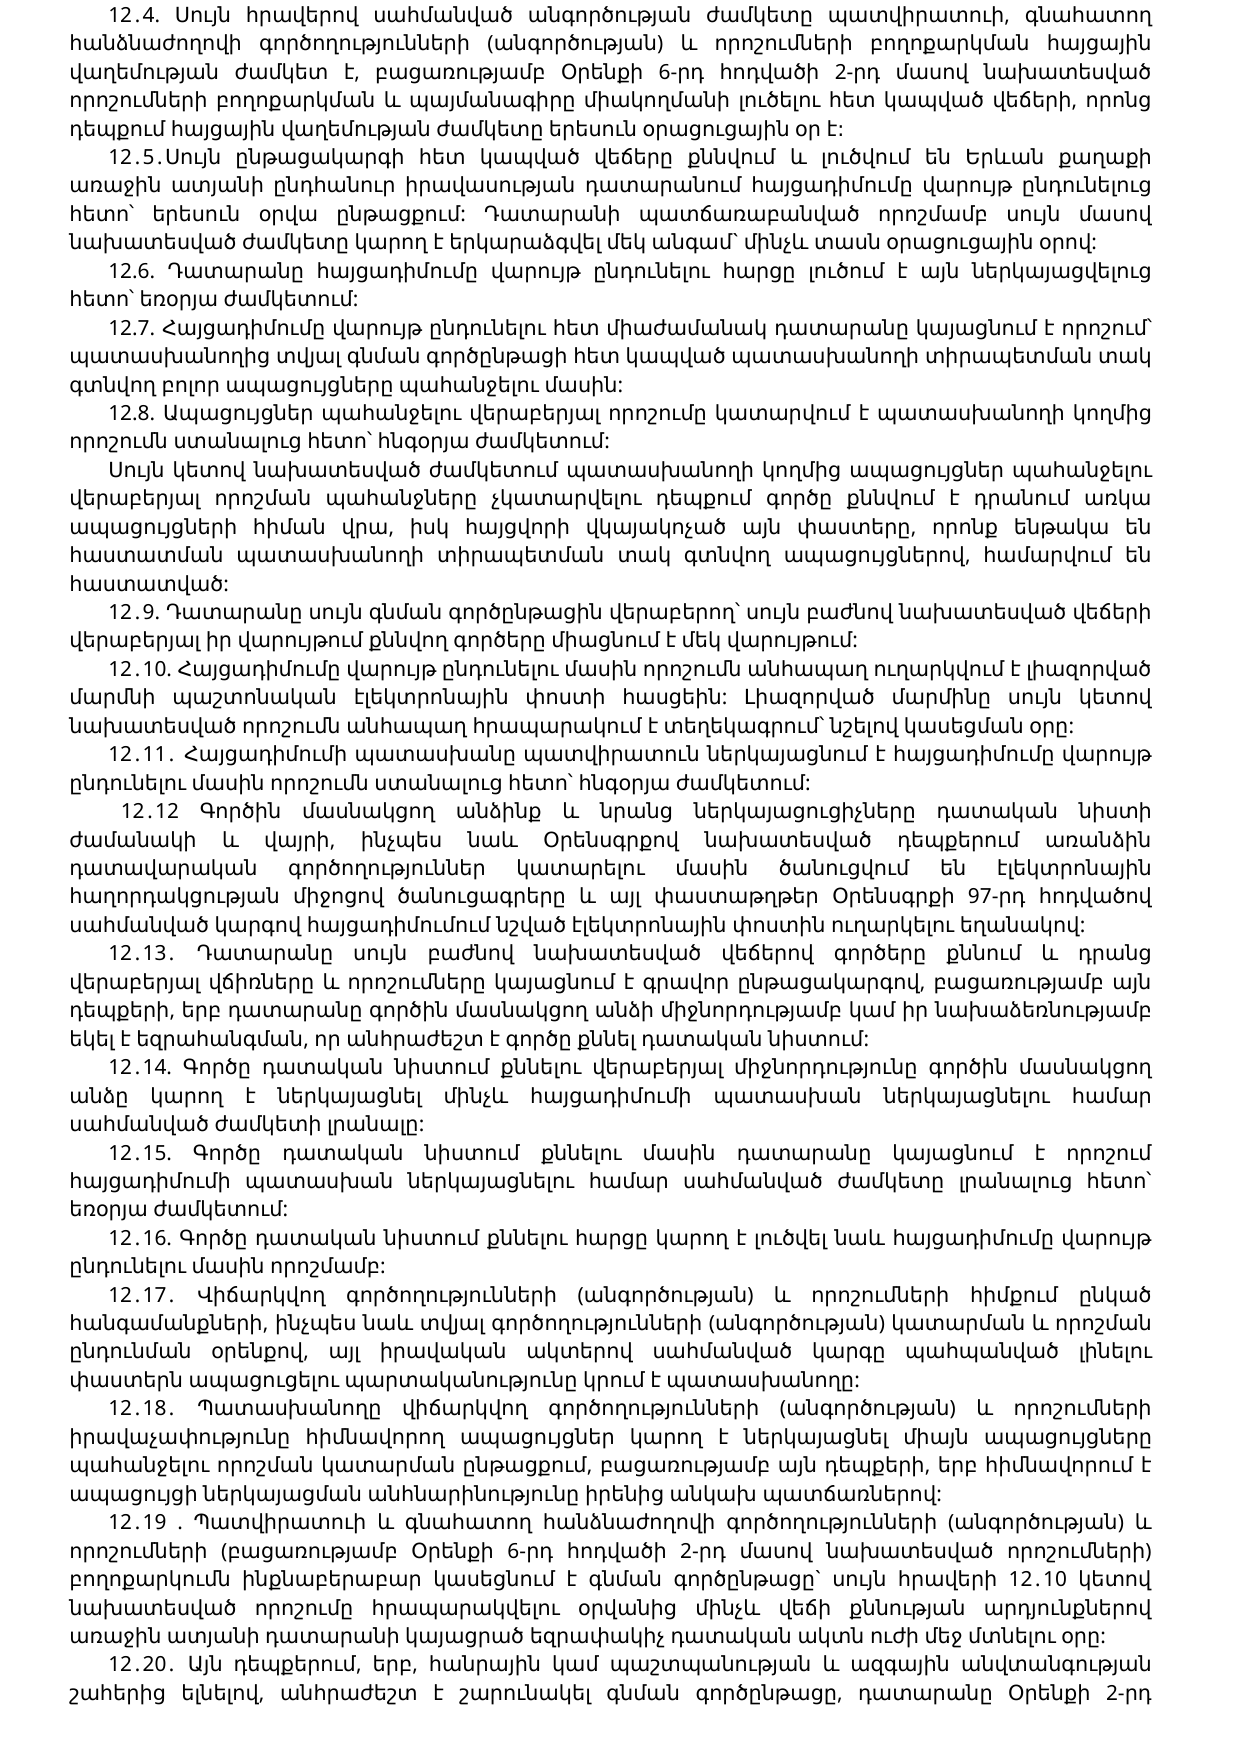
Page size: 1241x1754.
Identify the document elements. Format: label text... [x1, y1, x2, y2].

text 12․15. Գործը դատական նիստում քննելու մասին դատարանը կայացնում է որոշում հայցադիմումի պատասխան ներկայացնելու համար սահմանված ժամկետը լրանալուց հետո՝ եռօրյա ժամկետում: [69, 1138, 1152, 1223]
text 12․4. Սույն հրավերով սահմանված անգործության ժամկետը պատվիրատուի, գնահատող հանձնաժողովի գործողությունների (անգործության) և որոշումների բողոքարկման հայցային վաղեմության ժամկետ է, բացառությամբ Օրենքի 6-րդ հոդվածի 2-րդ մասով նախատեսված որոշումների բողոքարկման և պայմանագիրը միակողմանի լուծելու հետ կապված վեճերի, որոնց դեպքում հայցային վաղեմության ժամկետը երեսուն օրացուցային օր է: [69, 0, 1152, 142]
text 12․19 . Պատվիրատուի և գնահատող հանձնաժողովի գործողությունների (անգործության) և որոշումների (բացառությամբ Օրենքի 6-րդ հոդվածի 2-րդ մասով նախատեսված որոշումների) բողոքարկումն ինքնաբերաբար կասեցնում է գնման գործընթացը` սույն հրավերի 12․10 կետով նախատեսված որոշումը հրապարակվելու օրվանից մինչև վեճի քննության արդյունքներով առաջին ատյանի դատարանի կայացրած եզրափակիչ դատական ակտն ուժի մեջ մտնելու օրը: [69, 1507, 1152, 1649]
text 12․12 Գործին մասնակցող անձինք և նրանց ներկայացուցիչները դատական նիստի ժամանակի և վայրի, ինչպես նաև Օրենսգրքով նախատեսված դեպքերում առանձին դատավարական գործողություններ կատարելու մասին ծանուցվում են էլեկտրոնային հաղորդակցության միջոցով ծանուցագրերը և այլ փաստաթղթեր Օրենսգրքի 97-րդ հոդվածով սահմանված կարգով հայցադիմումում նշված էլեկտրոնային փոստին ուղարկելու եղանակով: [69, 796, 1152, 938]
text 12.7. Հայցադիմումը վարույթ ընդունելու հետ միաժամանակ դատարանը կայացնում է որոշում՝ պատասխանողից տվյալ գնման գործընթացի հետ կապված պատասխանողի տիրապետման տակ գտնվող բոլոր ապացույցները պահանջելու մասին: [69, 313, 1152, 398]
text 12․10. Հայցադիմումը վարույթ ընդունելու մասին որոշումն անհապաղ ուղարկվում է լիազորված մարմնի պաշտոնական էլեկտրոնային փոստի հասցեին: Լիազորված մարմինը սույն կետով նախատեսված որոշումն անհապաղ հրապարակում է տեղեկագրում՝ նշելով կասեցման օրը: [69, 654, 1152, 739]
text 12․14. Գործը դատական նիստում քննելու վերաբերյալ միջնորդությունը գործին մասնակցող անձը կարող է ներկայացնել մինչև հայցադիմումի պատասխան ներկայացնելու համար սահմանված ժամկետի լրանալը: [69, 1052, 1152, 1138]
text Սույն կետով նախատեսված ժամկետում պատասխանողի կողմից ապացույցներ պահանջելու վերաբերյալ որոշման պահանջները չկատարվելու դեպքում գործը քննվում է դրանում առկա ապացույցների հիման վրա, իսկ հայցվորի վկայակոչած այն փաստերը, որոնք ենթակա են հաստատման պատասխանողի տիրապետման տակ գտնվող ապացույցներով, համարվում են հաստատված: [69, 455, 1152, 597]
text 12․16. Գործը դատական նիստում քննելու հարցը կարող է լուծվել նաև հայցադիմումը վարույթ ընդունելու մասին որոշմամբ: [69, 1223, 1152, 1280]
text 12․9. Դատարանը սույն գնման գործընթացին վերաբերող՝ սույն բաժնով նախատեսված վեճերի վերաբերյալ իր վարույթում քննվող գործերը միացնում է մեկ վարույթում: [69, 597, 1152, 654]
text 12.6. Դատարանը հայցադիմումը վարույթ ընդունելու հարցը լուծում է այն ներկայացվելուց հետո՝ եռօրյա ժամկետում: [69, 256, 1152, 313]
text 12․18․ Պատասխանողը վիճարկվող գործողությունների (անգործության) և որոշումների իրավաչափությունը հիմնավորող ապացույցներ կարող է ներկայացնել միայն ապացույցները պահանջելու որոշման կատարման ընթացքում, բացառությամբ այն դեպքերի, երբ հիմնավորում է ապացույցի ներկայացման անհնարինությունը իրենից անկախ պատճառներով: [69, 1393, 1152, 1507]
text 12․17․ Վիճարկվող գործողությունների (անգործության) և որոշումների հիմքում ընկած հանգամանքների, ինչպես նաև տվյալ գործողությունների (անգործության) կատարման և որոշման ընդունման օրենքով, այլ իրավական ակտերով սահմանված կարգը պահպանված լինելու փաստերն ապացուցելու պարտականությունը կրում է պատասխանողը: [69, 1280, 1152, 1393]
text 12․5․Սույն ընթացակարգի հետ կապված վեճերը քննվում և լուծվում են Երևան քաղաքի առաջին ատյանի ընդհանուր իրավասության դատարանում հայցադիմումը վարույթ ընդունելուց հետո՝ երեսուն օրվա ընթացքում: Դատարանի պատճառաբանված որոշմամբ սույն մասով նախատեսված ժամկետը կարող է երկարաձգվել մեկ անգամ` մինչև տասն օրացուցային օրով: [69, 142, 1152, 256]
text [69, 1649, 1152, 1706]
text 12․13․ Դատարանը սույն բաժնով նախատեսված վեճերով գործերը քննում և դրանց վերաբերյալ վճիռները և որոշումները կայացնում է գրավոր ընթացակարգով, բացառությամբ այն դեպքերի, երբ դատարանը գործին մասնակցող անձի միջնորդությամբ կամ իր նախաձեռնությամբ եկել է եզրահանգման, որ անհրաժեշտ է գործը քննել դատական նիստում: [69, 938, 1152, 1052]
text 12.8. Ապացույցներ պահանջելու վերաբերյալ որոշումը կատարվում է պատասխանողի կողմից որոշումն ստանալուց հետո՝ հնգօրյա ժամկետում: [69, 398, 1152, 455]
text 12․11․ Հայցադիմումի պատասխանը պատվիրատուն ներկայացնում է հայցադիմումը վարույթ ընդունելու մասին որոշումն ստանալուց հետո՝ հնգօրյա ժամկետում: [69, 739, 1152, 796]
